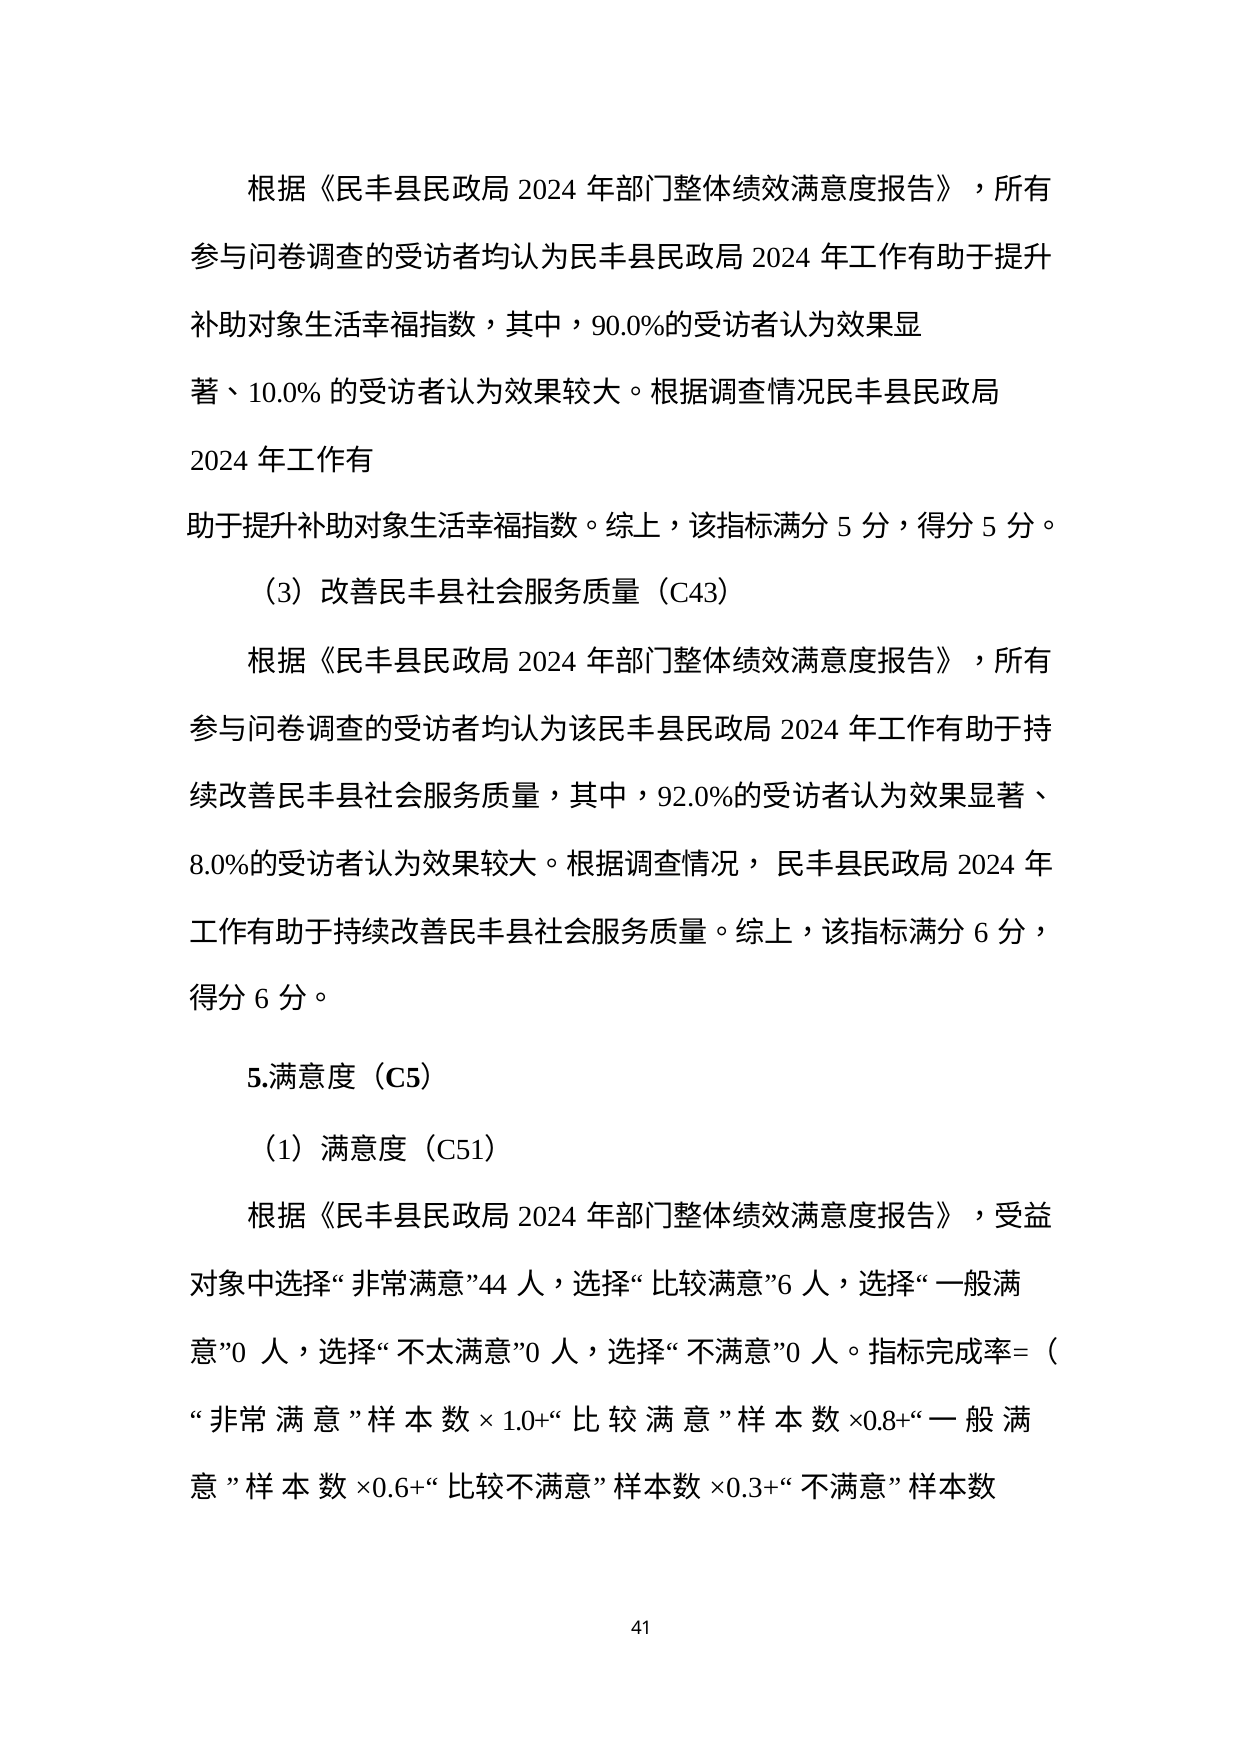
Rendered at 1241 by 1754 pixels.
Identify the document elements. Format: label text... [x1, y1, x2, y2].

text 得分 6 分。 [189, 979, 1063, 1016]
text 根据《民丰县民政局 2024 年部门整体绩效满意度报告》，所有 参与问卷调查的受访者均认为该民丰县民政局 2024 年工作有助于持 续改善民丰县社会服务质量，其中，92.0%的受访者认为效果显著、 8.0%的受访者认为效果较大。根据调查情况， 民丰县民政局 2024 年 工作有助于持续改善民丰县社会服务质量。综上，该指标满分 6 分， [189, 640, 1056, 951]
text （1）满意度（C51） [248, 1130, 1063, 1167]
text 助于提升补助对象生活幸福指数。综上，该指标满分 5 分，得分 5 分。 [186, 507, 1063, 543]
text （3）改善民丰县社会服务质量（C43） [248, 573, 1063, 610]
text 5.满意度（C5） [247, 1058, 1063, 1094]
text 根据《民丰县民政局 2024 年部门整体绩效满意度报告》，所有 参与问卷调查的受访者均认为民丰县民政局 2024 年工作有助于提升 补助对象生活幸福指数，其中，90.0%的受访者认为效果显著、10.0% 的受访者认为效果较大。根据调查情况民丰县民政局 2024 年工作有 [190, 168, 1053, 479]
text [189, 1195, 1061, 1506]
